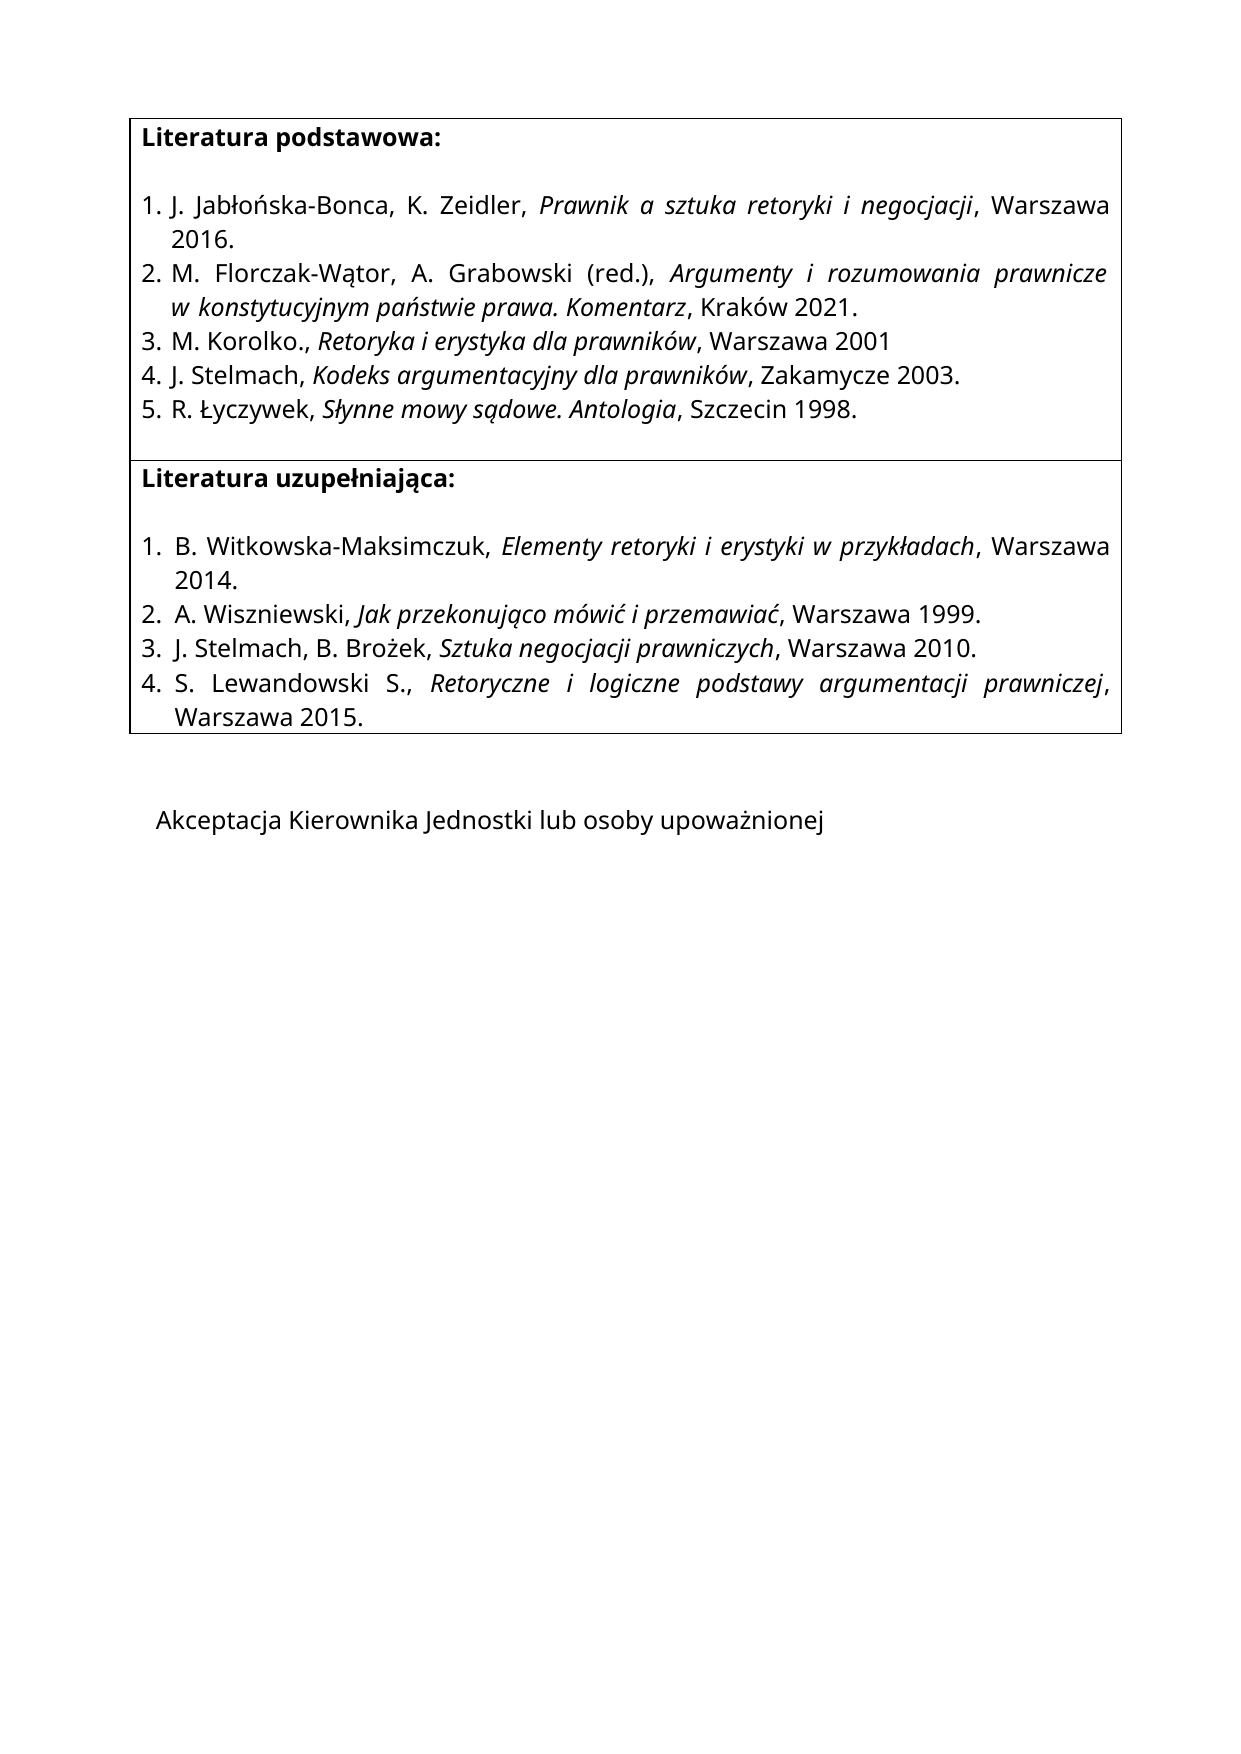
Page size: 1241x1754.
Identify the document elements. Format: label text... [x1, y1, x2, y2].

table_header Literatura podstawowa: J. Jabłońska-Bonca, K. Zeidler, Prawnik a sztuka retoryki i negocjacji, Warszawa 2016. M. Florczak-Wątor, A. Grabowski (red.), Argumenty i rozumowania prawnicze w konstytucyjnym państwie prawa. Komentarz, Kraków 2021. M. Korolko., Retoryka i erystyka dla prawników, Warszawa 2001 J. Stelmach, Kodeks argumentacyjny dla prawników, Zakamycze 2003. R. Łyczywek, Słynne mowy sądowe. Antologia, Szczecin 1998. [131, 119, 1121, 460]
text Akceptacja Kierownika Jednostki lub osoby upoważnionej [156, 802, 1122, 837]
table_cell Literatura uzupełniająca: B. Witkowska-Maksimczuk, Elementy retoryki i erystyki w przykładach, Warszawa 2014. A. Wiszniewski, Jak przekonująco mówić i przemawiać, Warszawa 1999. J. Stelmach, B. Brożek, Sztuka negocjacji prawniczych, Warszawa 2010. S. Lewandowski S., Retoryczne i logiczne podstawy argumentacji prawniczej, Warszawa 2015. [131, 461, 1121, 733]
